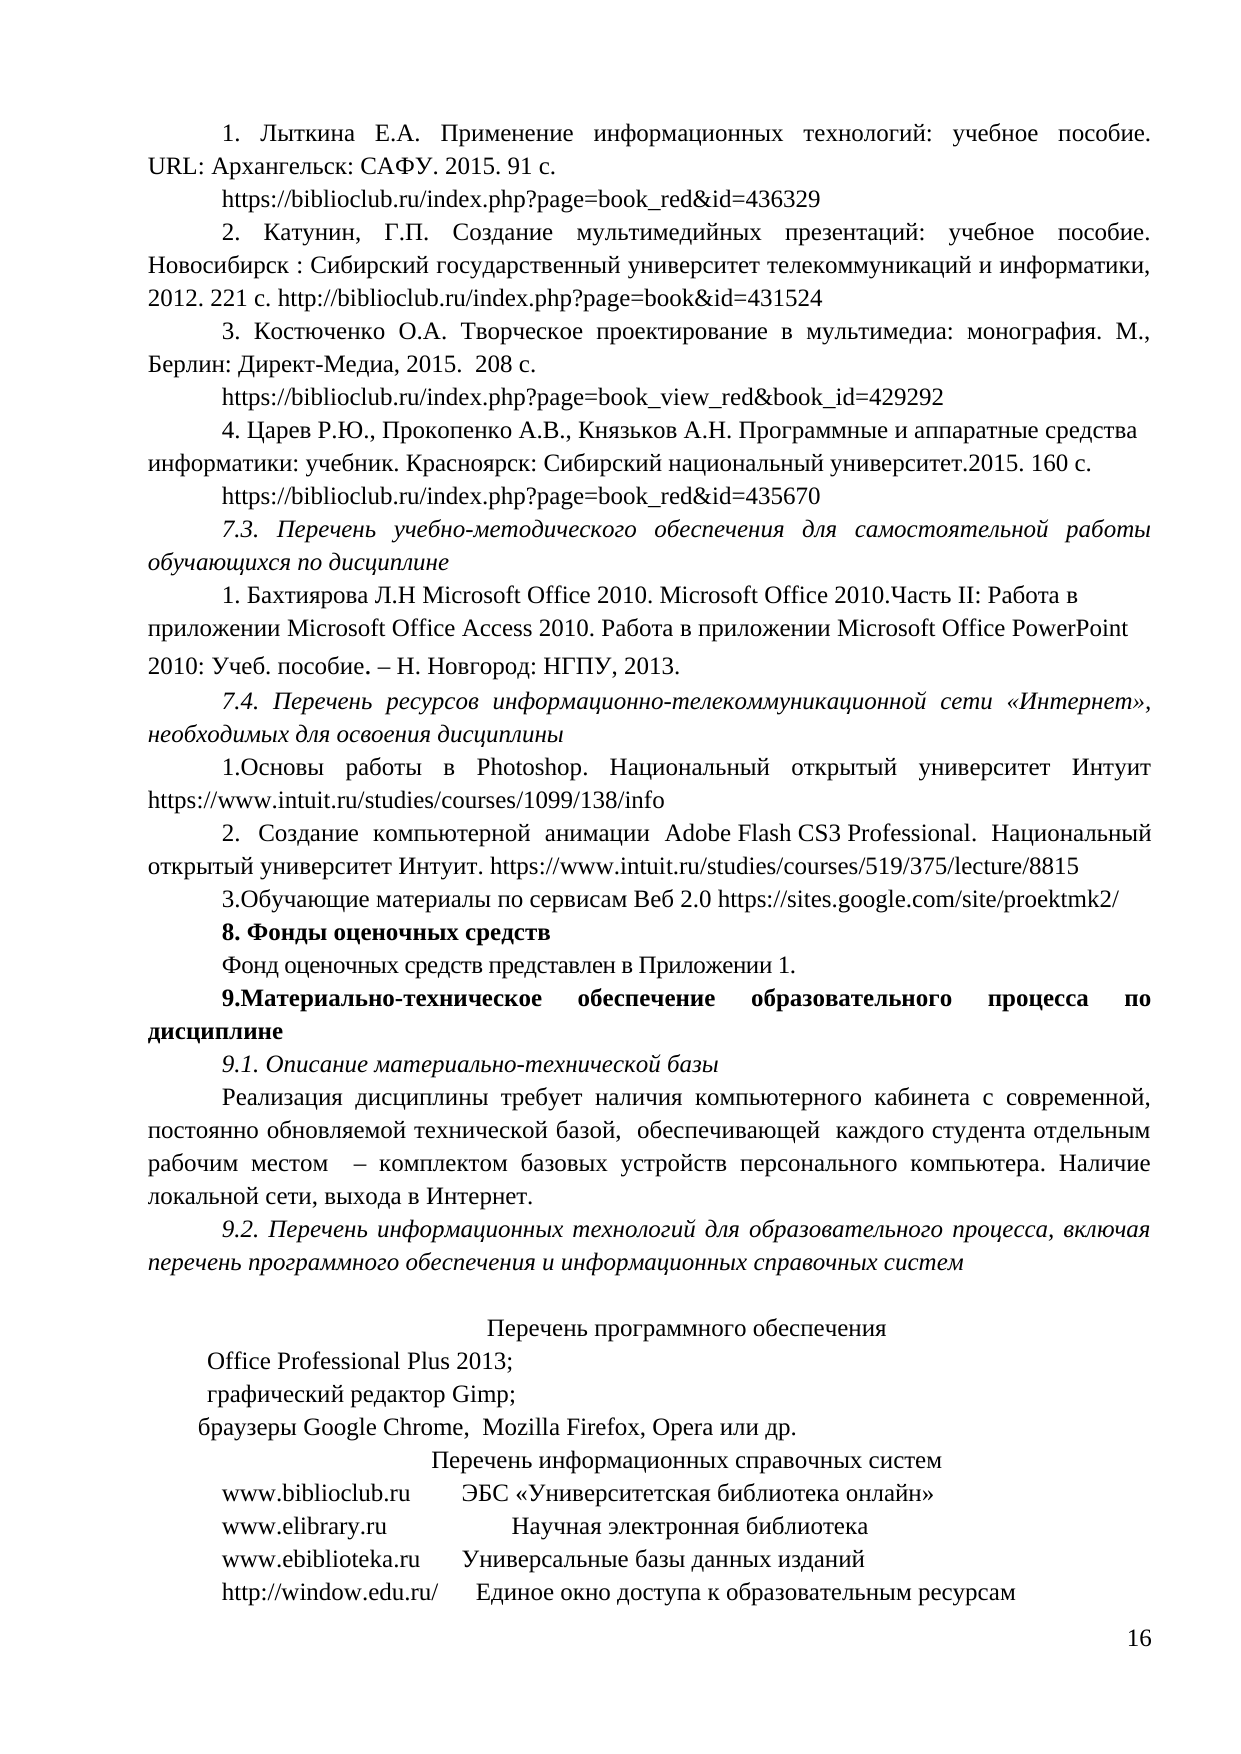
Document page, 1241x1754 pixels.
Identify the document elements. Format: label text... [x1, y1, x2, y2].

subtitle 1. Бахтиярова Л.Н Microsoft Office 2010. Microsoft Office 2010.Часть II: Работа в приложении Microsoft Office Access 2010. Работа в приложении Microsoft Office PowerPoint 2010: Учеб. пособие. – Н. Новгород: НГПУ, 2013. [148, 580, 1152, 681]
text www.biblioclub.ru ЭБС «Университетская библиотека онлайн» [148, 1478, 1152, 1507]
text 7.3. Перечень учебно-методического обеспечения для самостоятельной работы обучающихся по дисциплине [148, 514, 1152, 576]
text 1.Основы работы в Photoshop. Национальный открытый университет Интуит https://www.intuit.ru/studies/courses/1099/138/info [148, 752, 1152, 813]
text www.ebiblioteka.ru Универсальные базы данных изданий [148, 1544, 1152, 1573]
text Перечень программного обеспечения [148, 1313, 1152, 1342]
text браузеры Google Chrome, Mozilla Firefox, Opera или др. [148, 1412, 1152, 1441]
text 8. Фонды оценочных средств [148, 917, 1152, 946]
text 3. Костюченко О.А. Творческое проектирование в мультимедиа: монография. М., Берлин: Директ-Медиа, 2015. 208 с. [148, 316, 1152, 378]
text 2. Катунин, Г.П. Создание мультимедийных презентаций: учебное пособие. Новосибирск : Сибирский государственный университет телекоммуникаций и информатики, 2012. 221 с. http://biblioclub.ru/index.php?page=book&id=431524 [148, 217, 1152, 312]
text 9.Материально-техническое обеспечение образовательного процесса по дисциплине [148, 983, 1152, 1045]
text Перечень информационных справочных систем [148, 1445, 1152, 1474]
text 2. Создание компьютерной анимации Adobe Flash CS3 Professional. Национальный открытый университет Интуит. https://www.intuit.ru/studies/courses/519/375/lecture/8815 [148, 818, 1152, 879]
text 3.Обучающие материалы по сервисам Веб 2.0 https://sites.google.com/site/proektmk2/ [148, 884, 1152, 913]
text https://biblioclub.ru/index.php?page=book_view_red&book_id=429292 [148, 382, 1152, 411]
text графический редактор Gimp; [207, 1379, 1152, 1408]
text www.elibrary.ru Научная электронная библиотека [148, 1511, 1152, 1540]
text Реализация дисциплины требует наличия компьютерного кабинета с современной, постоянно обновляемой технической базой, обеспечивающей каждого студента отдельным рабочим местом – комплектом базовых устройств персонального компьютера. Наличие локальной сети, выхода в Интернет. [148, 1082, 1152, 1210]
text Office Professional Plus 2013; [207, 1346, 1152, 1375]
text 9.1. Описание материально-технической базы [148, 1049, 1152, 1078]
text 1. Лыткина Е.А. Применение информационных технологий: учебное пособие. URL: Архангельск: САФУ. 2015. 91 с. [148, 118, 1152, 180]
text 4. Царев Р.Ю., Прокопенко А.В., Князьков А.Н. Программные и аппаратные средства информатики: учебник. Красноярск: Сибирский национальный университет.2015. 160 с. [148, 415, 1152, 477]
text 9.2. Перечень информационных технологий для образовательного процесса, включая перечень программного обеспечения и информационных справочных систем [148, 1214, 1152, 1276]
text https://biblioclub.ru/index.php?page=book_red&id=435670 [148, 481, 1152, 510]
text https://biblioclub.ru/index.php?page=book_red&id=436329 [148, 184, 1152, 213]
text http://window.edu.ru/ Единое окно доступа к образовательным ресурсам [148, 1577, 1152, 1606]
text Фонд оценочных средств представлен в Приложении 1. [148, 950, 1152, 979]
text 7.4. Перечень ресурсов информационно-телекоммуникационной сети «Интернет», необходимых для освоения дисциплины [148, 686, 1152, 747]
